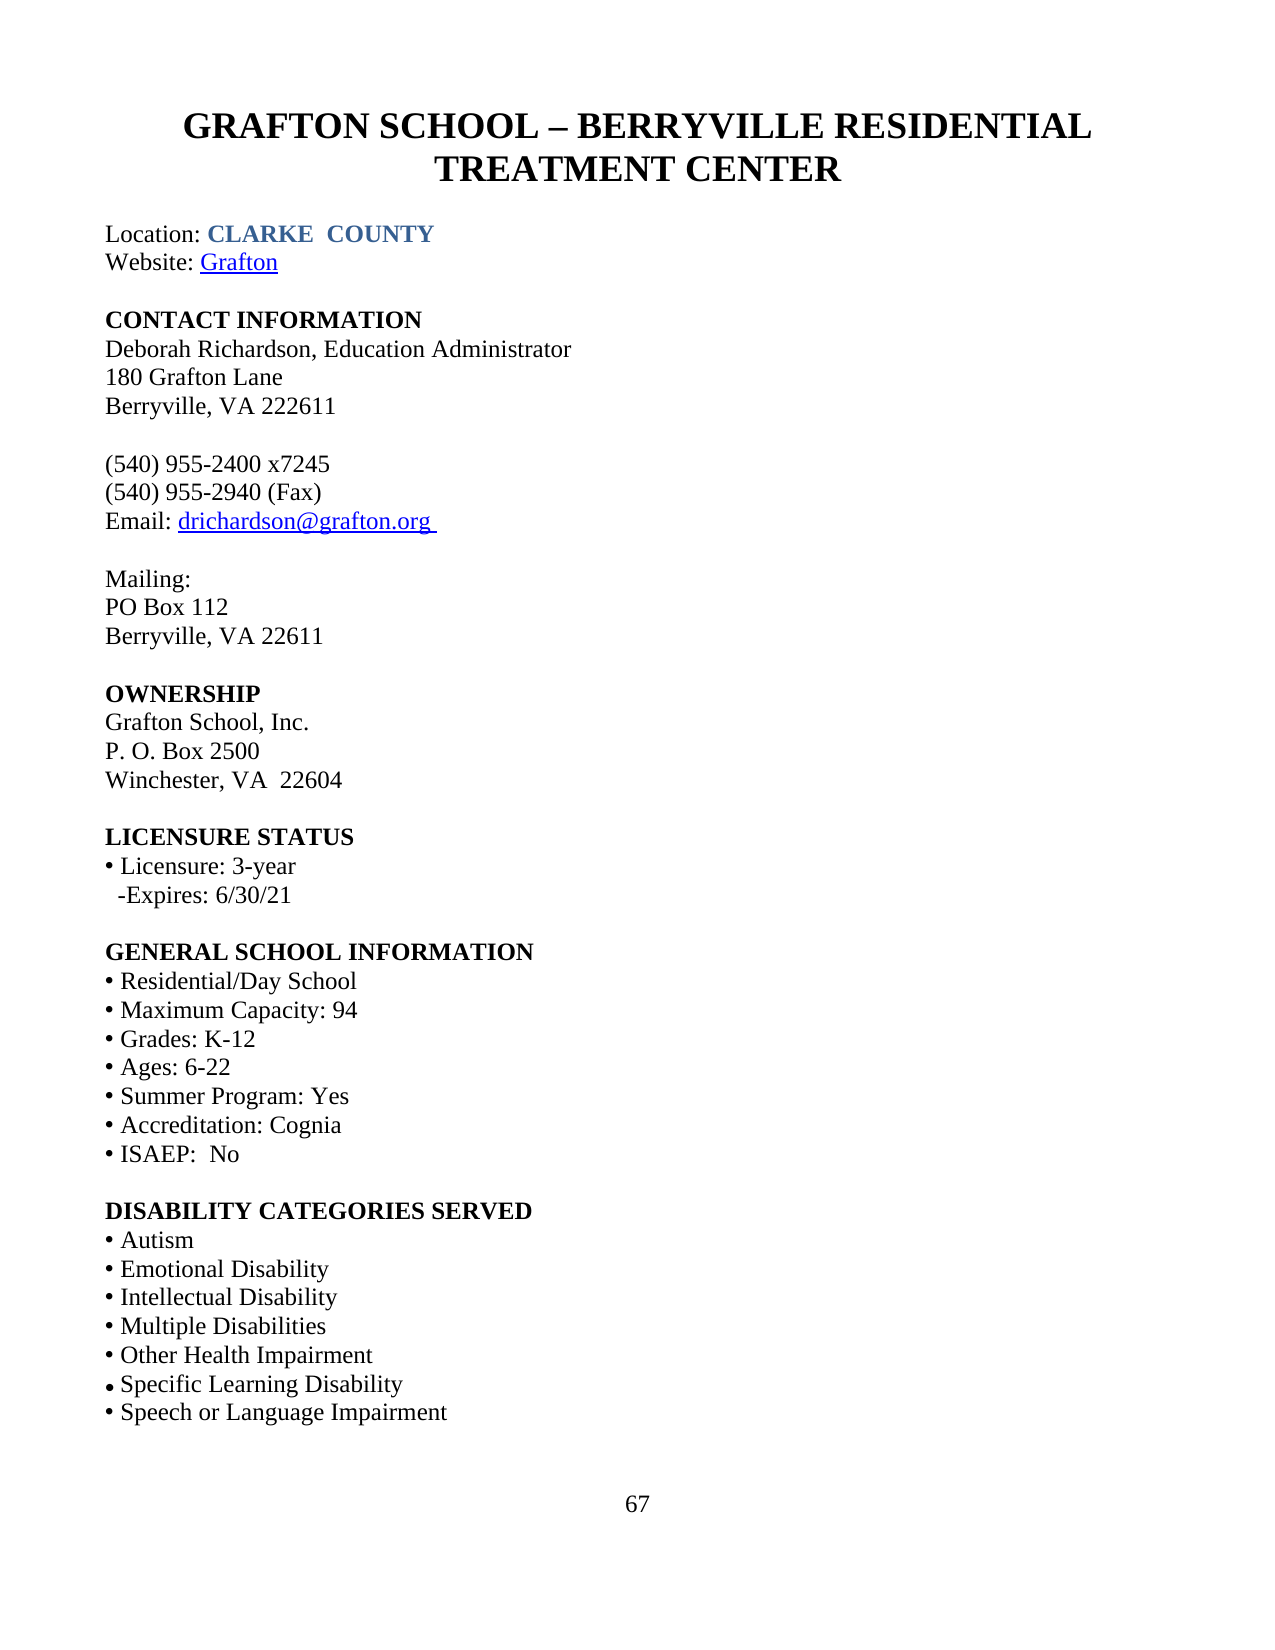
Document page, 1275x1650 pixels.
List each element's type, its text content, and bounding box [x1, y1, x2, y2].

text Speech or Language Impairment [105, 1397, 1170, 1426]
text Residential/Day School [105, 966, 1170, 995]
text Winchester, VA 22604 [105, 765, 1172, 794]
text Grafton School, Inc. [105, 707, 1172, 736]
text Location: Clarke County [105, 219, 1170, 247]
text Other Health Impairment [105, 1340, 1170, 1369]
text DISABILITY CATEGORIES SERVED [105, 1196, 1170, 1225]
text (540) 955-2940 (Fax) [105, 477, 1170, 506]
text Deborah Richardson, Education Administrator [105, 334, 1170, 362]
text Ages: 6-22 [105, 1052, 1170, 1081]
text Berryville, VA 222611 [105, 391, 1170, 420]
text -Expires: 6/30/21 [105, 880, 1170, 909]
text Emotional Disability [105, 1254, 1170, 1282]
text Ownership [105, 679, 1172, 707]
text GENERAL SCHOOL INFORMATION [105, 937, 1170, 966]
text (540) 955-2400 x7245 [105, 449, 1170, 477]
subtitle GRAFTON SCHOOL – BERRYVILLE RESIDENTIAL TREATMENT CENTER [105, 104, 1170, 190]
text Summer Program: Yes [105, 1081, 1170, 1110]
text Email: drichardson@grafton.org [105, 506, 1170, 535]
text Maximum Capacity: 94 [105, 995, 1170, 1024]
text Intellectual Disability [105, 1282, 1170, 1311]
text Licensure: 3-year [105, 851, 1170, 880]
text Accreditation: Cognia [105, 1110, 1170, 1139]
text 180 Grafton Lane [105, 362, 1170, 391]
text Multiple Disabilities [105, 1311, 1170, 1340]
text PO Box 112 [105, 592, 1170, 621]
text P. O. Box 2500 [105, 736, 1172, 765]
text Autism [105, 1225, 1170, 1254]
text LICENSURE STATUS [105, 822, 1170, 851]
text ISAEP: No [105, 1139, 1170, 1167]
text Mailing: [105, 564, 1170, 592]
text Website: Grafton [105, 247, 1170, 276]
text Grades: K-12 [105, 1024, 1170, 1052]
text Berryville, VA 22611 [105, 621, 1170, 650]
list Specific Learning Disability [105, 1369, 1170, 1397]
text CONTACT INFORMATION [105, 305, 1170, 334]
